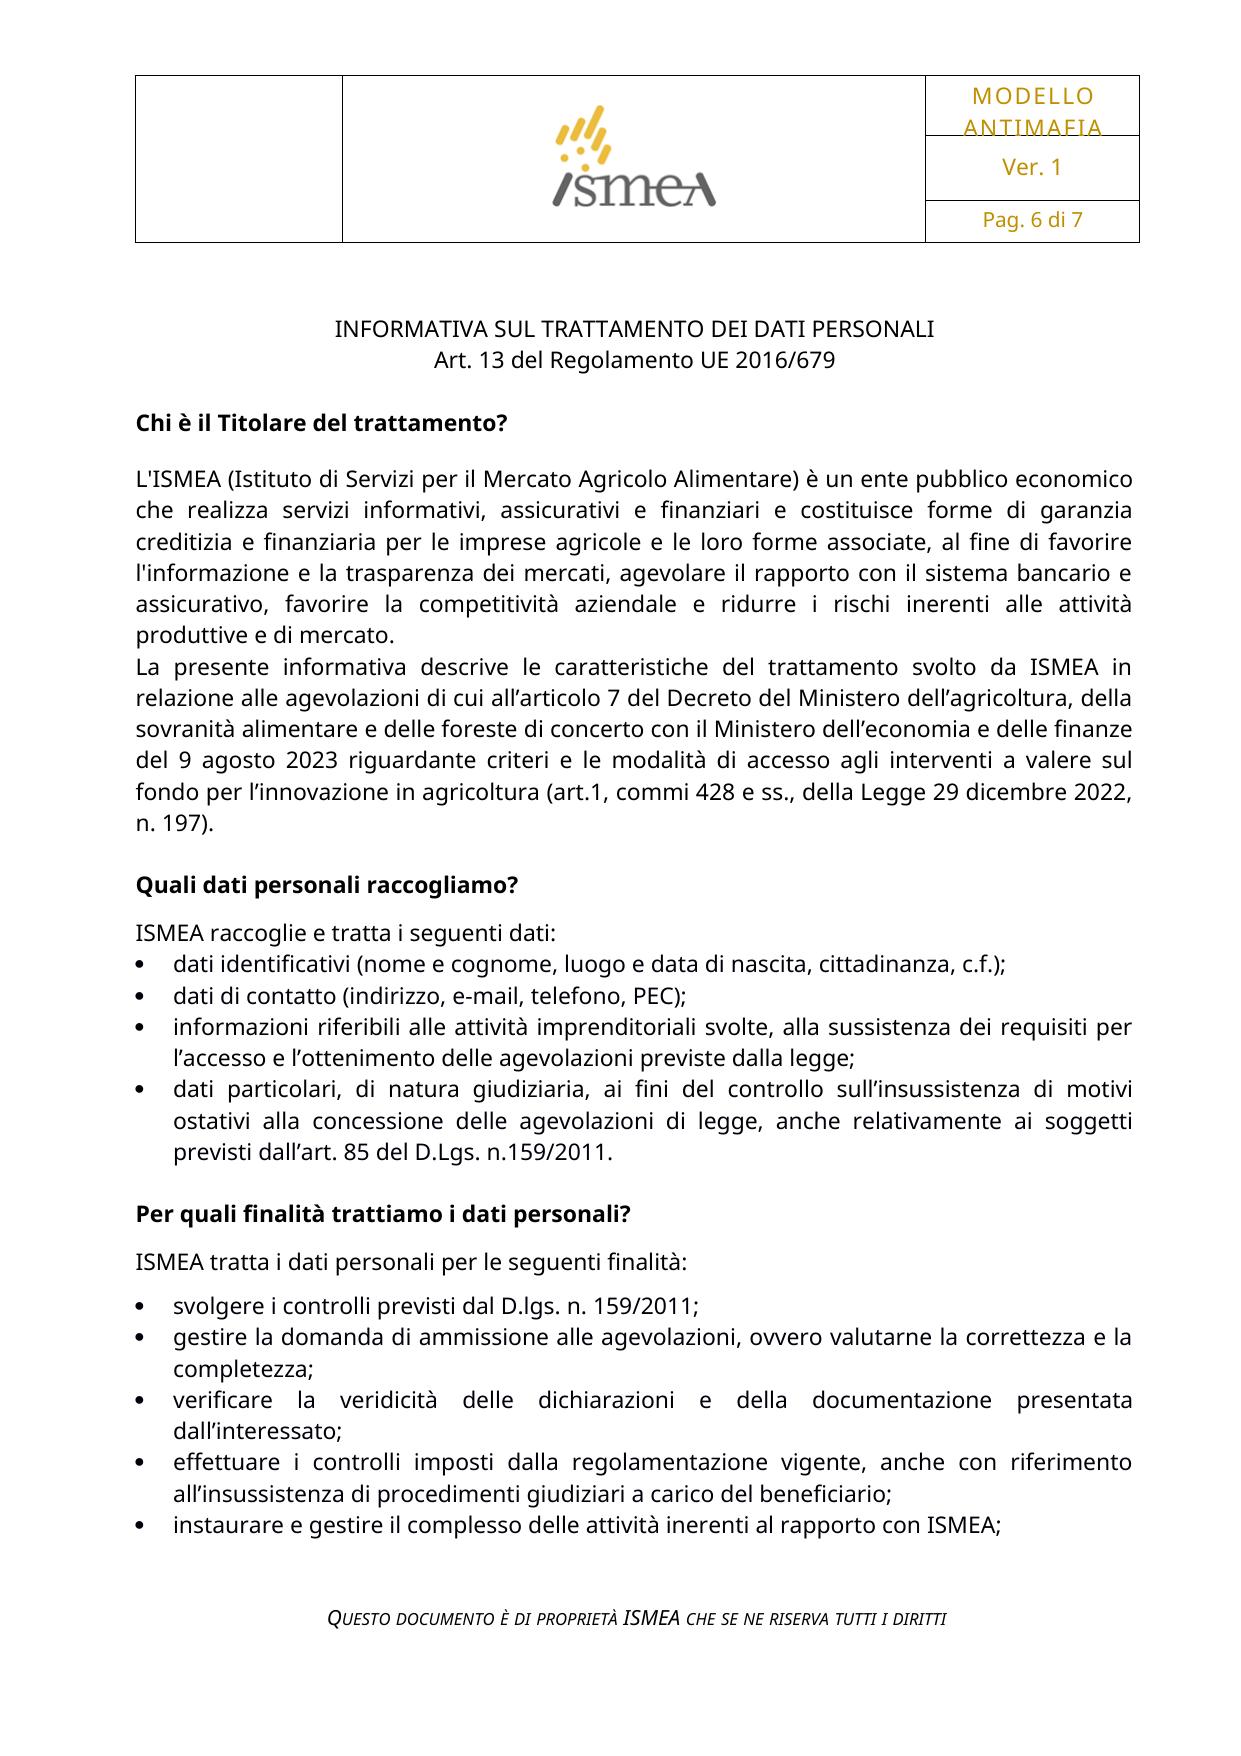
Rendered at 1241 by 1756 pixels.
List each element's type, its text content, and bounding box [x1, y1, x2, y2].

list verificare la veridicità delle dichiarazioni e della documentazione presentata dall’interessato; [135, 1384, 1134, 1446]
text INFORMATIVA SUL TRATTAMENTO DEI DATI PERSONALI [135, 313, 1134, 344]
text L'ISMEA (Istituto di Servizi per il Mercato Agricolo Alimentare) è un ente pubblico economico che realizza servizi informativi, assicurativi e finanziari e costituisce forme di garanzia creditizia e finanziaria per le imprese agricole e le loro forme associate, al fine di favorire l'informazione e la trasparenza dei mercati, agevolare il rapporto con il sistema bancario e assicurativo, favorire la competitività aziendale e ridurre i rischi inerenti alle attività produttive e di mercato. [135, 463, 1134, 650]
list svolgere i controlli previsti dal D.lgs. n. 159/2011; [135, 1290, 1134, 1321]
text La presente informativa descrive le caratteristiche del trattamento svolto da ISMEA in relazione alle agevolazioni di cui all’articolo 7 del Decreto del Ministero dell’agricoltura, della sovranità alimentare e delle foreste di concerto con il Ministero dell’economia e delle finanze del 9 agosto 2023 riguardante criteri e le modalità di accesso agli interventi a valere sul fondo per l’innovazione in agricoltura (art.1, commi 428 e ss., della Legge 29 dicembre 2022, n. 197). [135, 650, 1134, 838]
list instaurare e gestire il complesso delle attività inerenti al rapporto con ISMEA; [135, 1509, 1134, 1540]
text Chi è il Titolare del trattamento? [135, 407, 1134, 438]
list dati identificativi (nome e cognome, luogo e data di nascita, cittadinanza, c.f.); [135, 948, 1134, 979]
text ISMEA raccoglie e tratta i seguenti dati: [135, 917, 1134, 948]
text ISMEA tratta i dati personali per le seguenti finalità: [135, 1246, 1134, 1277]
list dati particolari, di natura giudiziaria, ai fini del controllo sull’insussistenza di motivi ostativi alla concessione delle agevolazioni di legge, anche relativamente ai soggetti previsti dall’art. 85 del D.Lgs. n.159/2011. [135, 1073, 1134, 1167]
list dati di contatto (indirizzo, e-mail, telefono, PEC); [135, 979, 1134, 1011]
list effettuare i controlli imposti dalla regolamentazione vigente, anche con riferimento all’insussistenza di procedimenti giudiziari a carico del beneficiario; [135, 1446, 1134, 1509]
text Art. 13 del Regolamento UE 2016/679 [135, 344, 1134, 375]
text Per quali finalità trattiamo i dati personali? [135, 1198, 1134, 1229]
text Quali dati personali raccogliamo? [135, 869, 1134, 900]
list gestire la domanda di ammissione alle agevolazioni, ovvero valutarne la correttezza e la completezza; [135, 1321, 1134, 1384]
picture [550, 103, 718, 211]
list informazioni riferibili alle attività imprenditoriali svolte, alla sussistenza dei requisiti per l’accesso e l’ottenimento delle agevolazioni previste dalla legge; [135, 1011, 1134, 1073]
